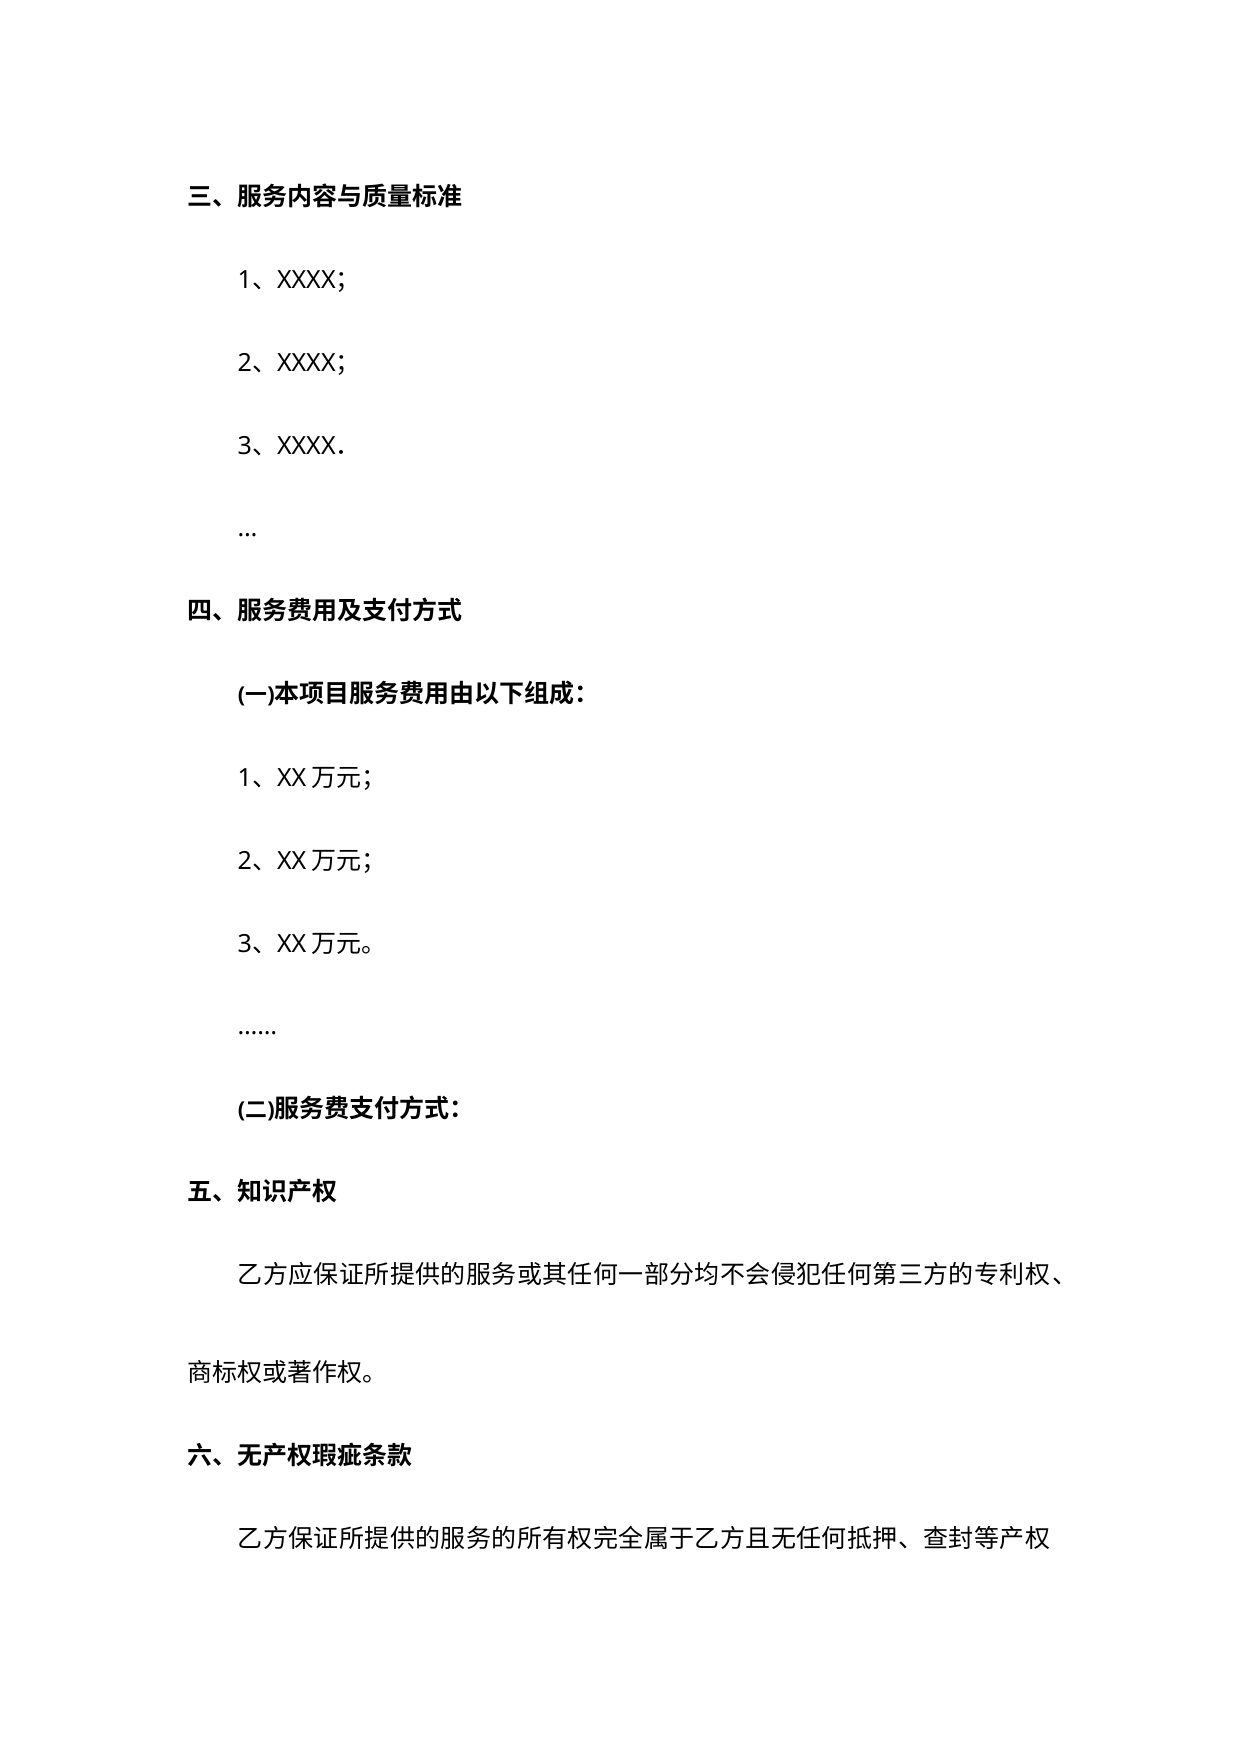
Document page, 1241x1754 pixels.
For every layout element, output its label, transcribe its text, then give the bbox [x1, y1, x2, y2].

text 三、服务内容与质量标准 [187, 162, 1053, 227]
text 2、XXXX； [187, 328, 1053, 393]
text 1、XXXX； [187, 245, 1053, 310]
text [187, 1504, 1053, 1569]
text 五、知识产权 [187, 1157, 1053, 1222]
text 六、无产权瑕疵条款 [187, 1421, 1053, 1486]
text … [187, 494, 1053, 559]
text 乙方应保证所提供的服务或其任何一部分均不会侵犯任何第三方的专利权、商标权或著作权。 [187, 1240, 1053, 1403]
text 1、XX万元； [187, 743, 1053, 808]
text 2、XX万元； [187, 826, 1053, 891]
text 四、服务费用及支付方式 [187, 576, 1053, 641]
list 服务费支付方式： [187, 1074, 1053, 1139]
text 3、XX万元。 [187, 909, 1053, 974]
text 3、XXXX． [187, 411, 1053, 476]
text …… [187, 992, 1053, 1057]
list 本项目服务费用由以下组成： [187, 659, 1053, 724]
